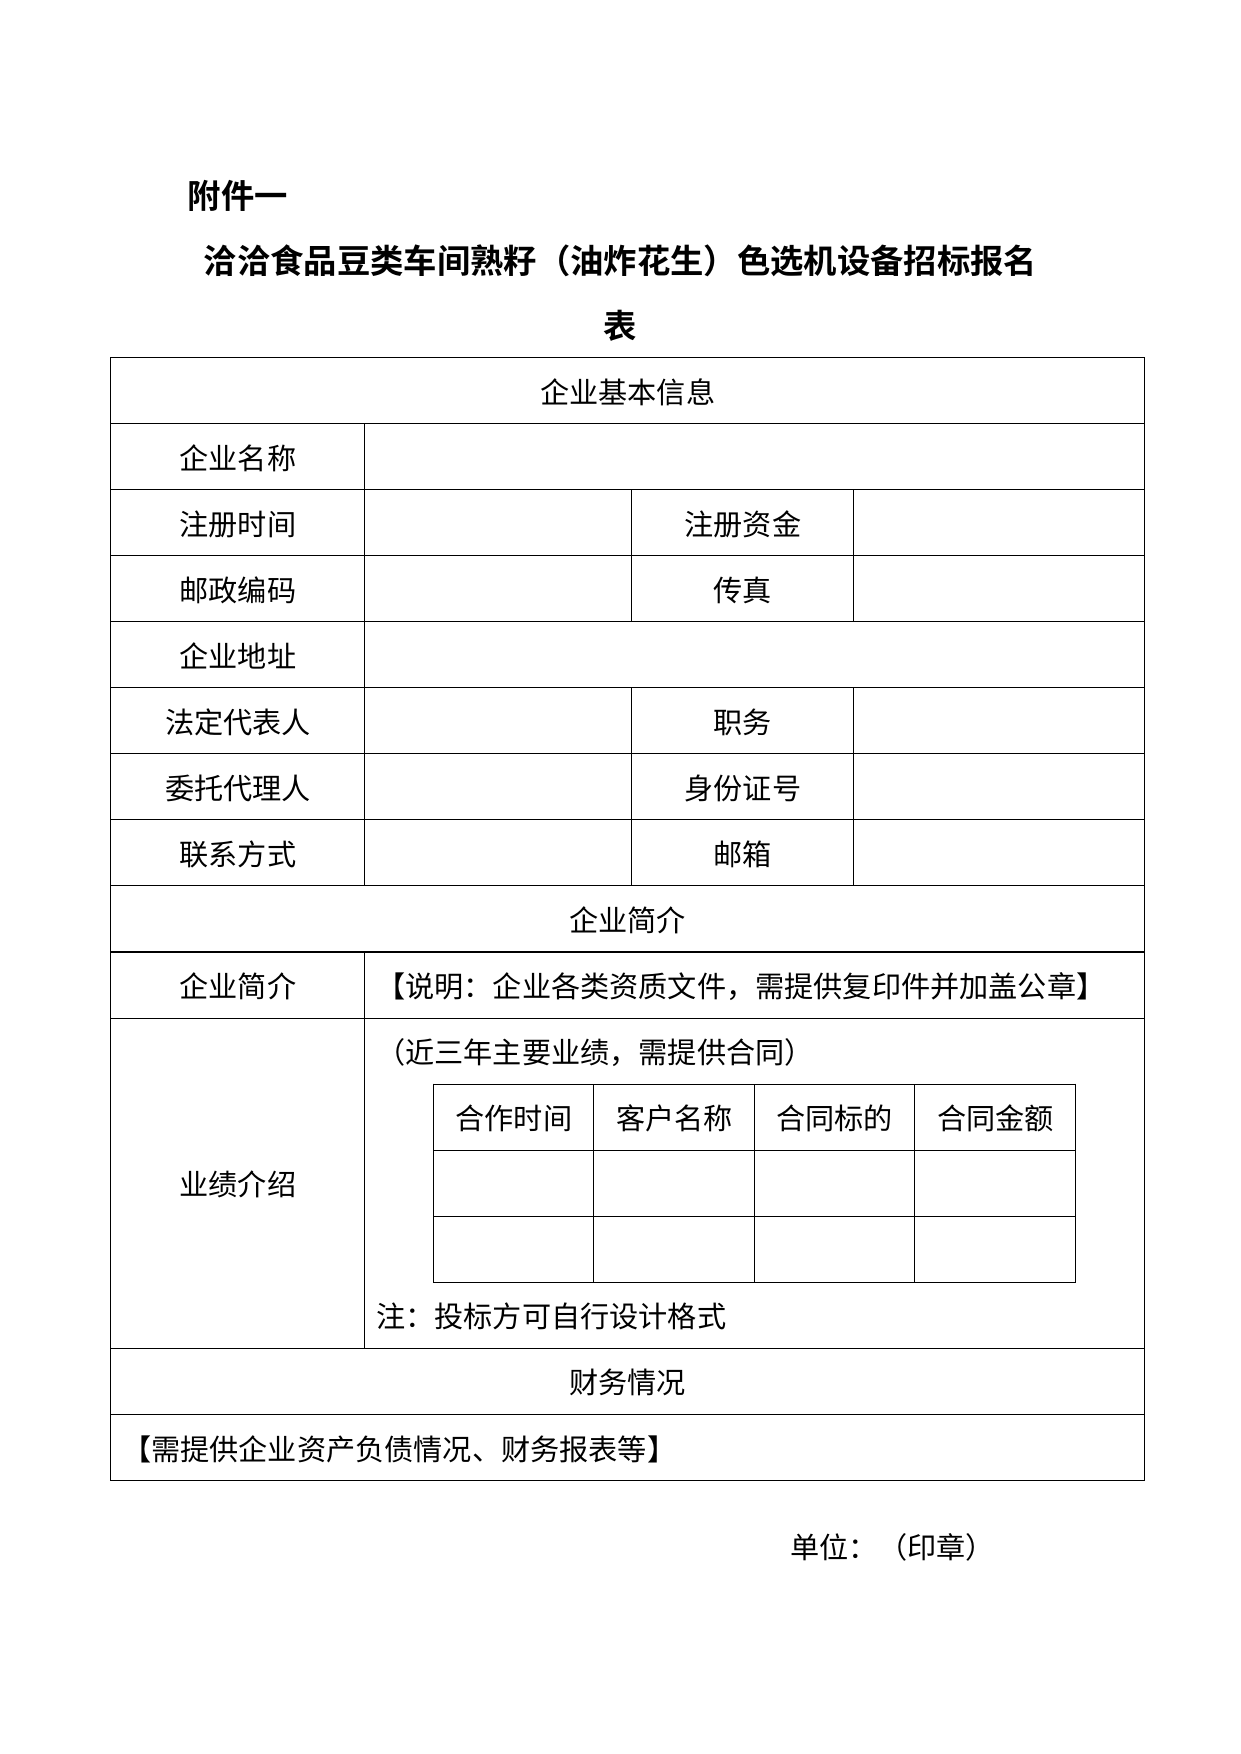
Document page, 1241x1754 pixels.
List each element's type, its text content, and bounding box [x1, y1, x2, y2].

table_cell （近三年主要业绩，需提供合同） 注：投标方可自行设计格式 [365, 1019, 1144, 1348]
table_cell 注册资金 [632, 490, 853, 555]
table_cell 业绩介绍 [111, 1019, 364, 1348]
text 单位：（印章） [187, 1513, 994, 1578]
table_cell 职务 [632, 688, 853, 753]
table_cell [365, 820, 631, 885]
table_cell 传真 [632, 556, 853, 621]
table_cell [365, 424, 1144, 489]
table_cell 身份证号 [632, 754, 853, 819]
text 附件一 [187, 162, 1053, 227]
table_cell [365, 688, 631, 753]
table_cell [854, 688, 1144, 753]
table_cell 联系方式 [111, 820, 364, 885]
table_header 企业基本信息 [111, 358, 1144, 423]
table_cell [365, 556, 631, 621]
table_cell 企业简介 [111, 953, 364, 1017]
table_cell [365, 754, 631, 819]
table_cell 【需提供企业资产负债情况、财务报表等】 [111, 1415, 1144, 1480]
table_cell [854, 820, 1144, 885]
table_cell 企业简介 [111, 886, 1144, 951]
table_cell [365, 490, 631, 555]
table_cell [854, 556, 1144, 621]
table_cell 企业名称 [111, 424, 364, 489]
table_cell 【说明：企业各类资质文件，需提供复印件并加盖公章】 [365, 953, 1144, 1017]
table_cell [365, 622, 1144, 687]
table_cell 委托代理人 [111, 754, 364, 819]
table_cell 财务情况 [111, 1349, 1144, 1414]
table_cell 邮政编码 [111, 556, 364, 621]
table_cell 法定代表人 [111, 688, 364, 753]
table_cell 企业地址 [111, 622, 364, 687]
table_cell [854, 490, 1144, 555]
table_cell 注册时间 [111, 490, 364, 555]
table_cell 邮箱 [632, 820, 853, 885]
table_cell [854, 754, 1144, 819]
text 洽洽食品豆类车间熟籽（油炸花生）色选机设备招标报名表 [187, 227, 1053, 357]
